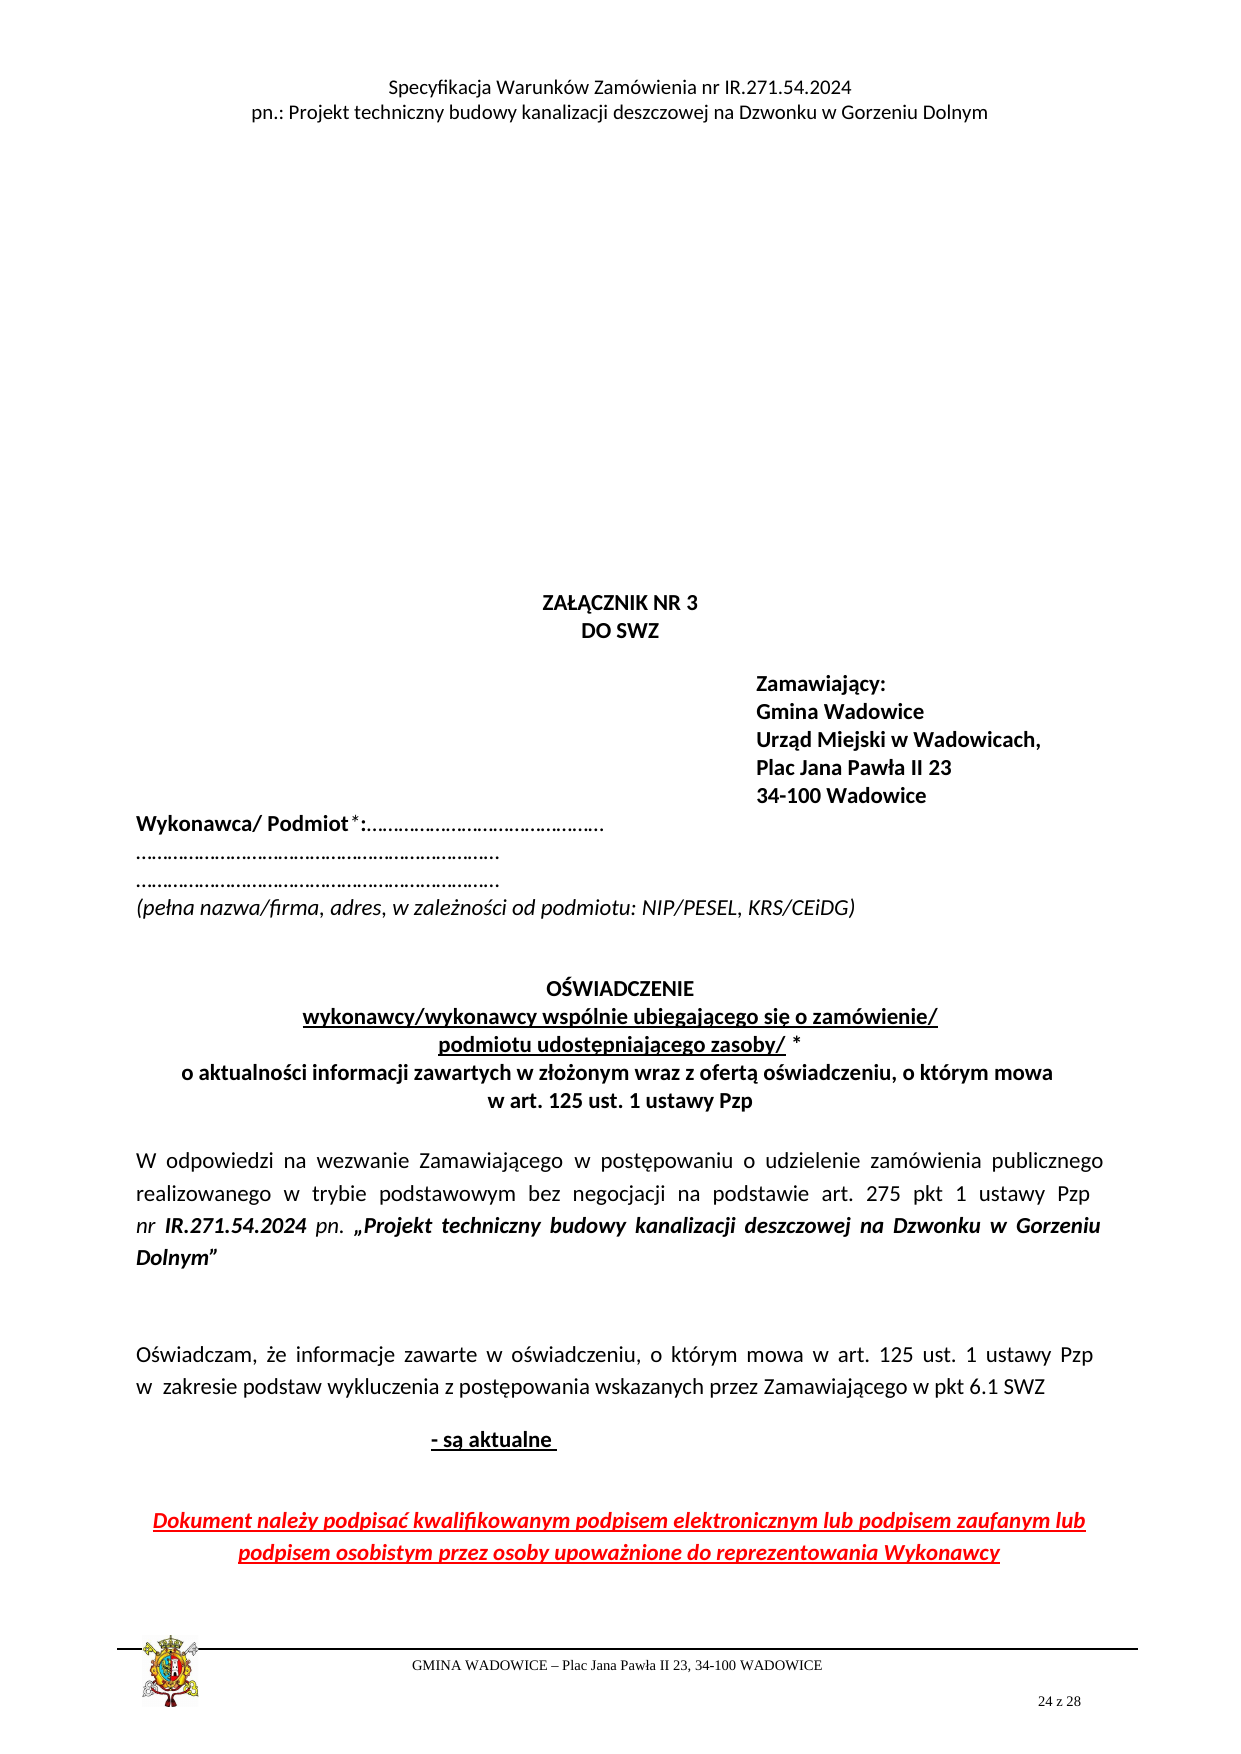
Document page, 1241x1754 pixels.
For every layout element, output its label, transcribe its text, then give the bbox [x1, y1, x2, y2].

text Dokument należy podpisać kwalifikowanym podpisem elektronicznym lub podpisem zaufanym lub podpisem osobistym przez osoby upoważnione do reprezentowania Wykonawcy [136, 1506, 1104, 1566]
text (pełna nazwa/firma, adres, w zależności od podmiotu: NIP/PESEL, KRS/CEiDG) [136, 893, 1104, 921]
text Zamawiający: [682, 669, 1104, 697]
text OŚWIADCZENIE [136, 974, 1104, 1002]
text Wykonawca/ Podmiot*:……………………………………… [136, 809, 1104, 837]
text Plac Jana Pawła II 23 [756, 753, 1104, 781]
text - są aktualne [136, 1425, 1104, 1453]
text wykonawcy/wykonawcy wspólnie ubiegającego się o zamówienie/ [136, 1002, 1104, 1030]
text 34-100 Wadowice [756, 781, 1104, 809]
text Oświadczam, że informacje zawarte w oświadczeniu, o którym mowa w art. 125 ust. 1 ustawy Pzp w zakresie podstaw wykluczenia z postępowania wskazanych przez Zamawiającego w pkt 6.1 SWZ [136, 1340, 1104, 1400]
picture [142, 1635, 199, 1707]
text ZAŁĄCZNIK NR 3 [136, 588, 1104, 616]
text o aktualności informacji zawartych w złożonym wraz z ofertą oświadczeniu, o którym mowa w art. 125 ust. 1 ustawy Pzp [136, 1058, 1104, 1114]
text …………………………………………………………… [136, 837, 1104, 865]
text Urząd Miejski w Wadowicach, [756, 725, 1104, 753]
text …………………………………………………………… [136, 865, 1104, 893]
text W odpowiedzi na wezwanie Zamawiającego w postępowaniu o udzielenie zamówienia publicznego realizowanego w trybie podstawowym bez negocjacji na podstawie art. 275 pkt 1 ustawy Pzp nr IR.271.54.2024 pn. „Projekt techniczny budowy kanalizacji deszczowej na Dzwonku w Gorzeniu Dolnym” [136, 1147, 1104, 1271]
text DO SWZ [136, 616, 1104, 644]
text Gmina Wadowice [756, 697, 1104, 725]
text podmiotu udostępniającego zasoby/ * [136, 1030, 1104, 1058]
